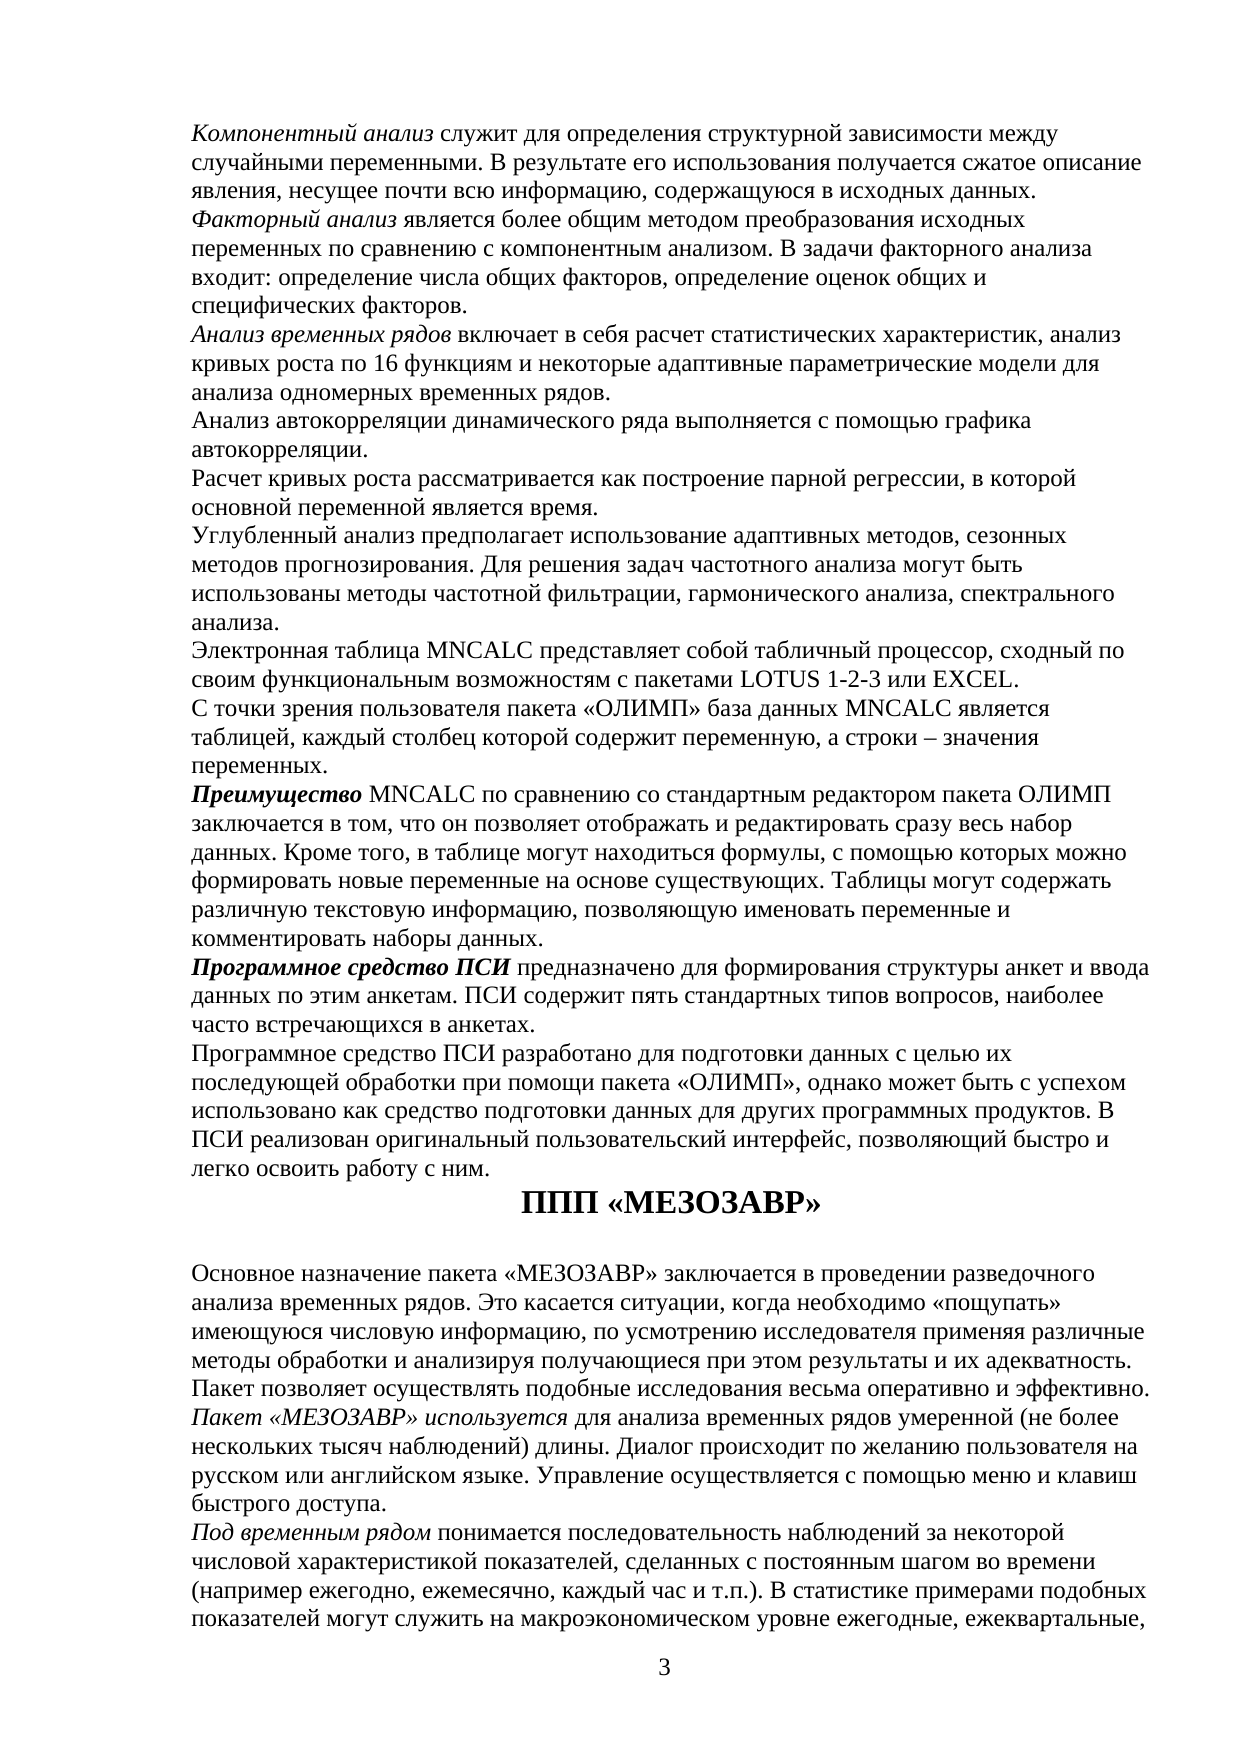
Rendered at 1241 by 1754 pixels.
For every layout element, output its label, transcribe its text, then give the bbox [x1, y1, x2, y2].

text Углубленный анализ предполагает использование адаптивных методов, сезонных методов прогнозирования. Для решения задач частотного анализа могут быть использованы методы частотной фильтрации, гармонического анализа, спектрального анализа. [191, 521, 1152, 636]
text Расчет кривых роста рассматривается как построение парной регрессии, в которой основной переменной является время. [191, 463, 1152, 521]
text Программное средство ПСИ предназначено для формирования структуры анкет и ввода данных по этим анкетам. ПСИ содержит пять стандартных типов вопросов, наиболее часто встречающихся в анкетах. [191, 952, 1152, 1038]
text Преимущество MNCALC по сравнению со стандартным редактором пакета ОЛИМП заключается в том, что он позволяет отображать и редактировать сразу весь набор данных. Кроме того, в таблице могут находиться формулы, с помощью которых можно формировать новые переменные на основе существующих. Таблицы могут содержать различную текстовую информацию, позволяющую именовать переменные и комментировать наборы данных. [191, 779, 1152, 952]
text Основное назначение пакета «МЕЗОЗАВР» заключается в проведении разведочного анализа временных рядов. Это касается ситуации, когда необходимо «пощупать» имеющуюся числовую информацию, по усмотрению исследователя применяя различные методы обработки и анализируя получающиеся при этом результаты и их адекватность. Пакет позволяет осуществлять подобные исследования весьма оперативно и эффективно. [191, 1258, 1152, 1402]
text Электронная таблица MNCALC представляет собой табличный процессор, сходный по своим функциональным возможностям с пакетами LOTUS 1-2-3 или EXCEL. [191, 636, 1152, 693]
text ППП «МЕЗОЗАВР» [191, 1182, 1152, 1220]
text Анализ автокорреляции динамического ряда выполняется с помощью графика автокорреляции. [191, 406, 1152, 463]
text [191, 1517, 1152, 1632]
text Компонентный анализ служит для определения структурной зависимости между случайными переменными. В результате его использования получается сжатое описание явления, несущее почти всю информацию, содержащуюся в исходных данных. [191, 118, 1152, 204]
text Программное средство ПСИ разработано для подготовки данных с целью их последующей обработки при помощи пакета «ОЛИМП», однако может быть с успехом использовано как средство подготовки данных для других программных продуктов. В ПСИ реализован оригинальный пользовательский интерфейс, позволяющий быстро и легко освоить работу с ним. [191, 1038, 1152, 1182]
text Пакет «МЕЗОЗАВР» используется для анализа временных рядов умеренной (не более нескольких тысяч наблюдений) длины. Диалог происходит по желанию пользователя на русском или английском языке. Управление осуществляется с помощью меню и клавиш быстрого доступа. [191, 1402, 1152, 1517]
text С точки зрения пользователя пакета «ОЛИМП» база данных MNCALC является таблицей, каждый столбец которой содержит переменную, а строки – значения переменных. [191, 693, 1152, 779]
text Анализ временных рядов включает в себя расчет статистических характеристик, анализ кривых роста по 16 функциям и некоторые адаптивные параметрические модели для анализа одномерных временных рядов. [191, 319, 1152, 406]
text Факторный анализ является более общим методом преобразования исходных переменных по сравнению с компонентным анализом. В задачи факторного анализа входит: определение числа общих факторов, определение оценок общих и специфических факторов. [191, 204, 1152, 319]
